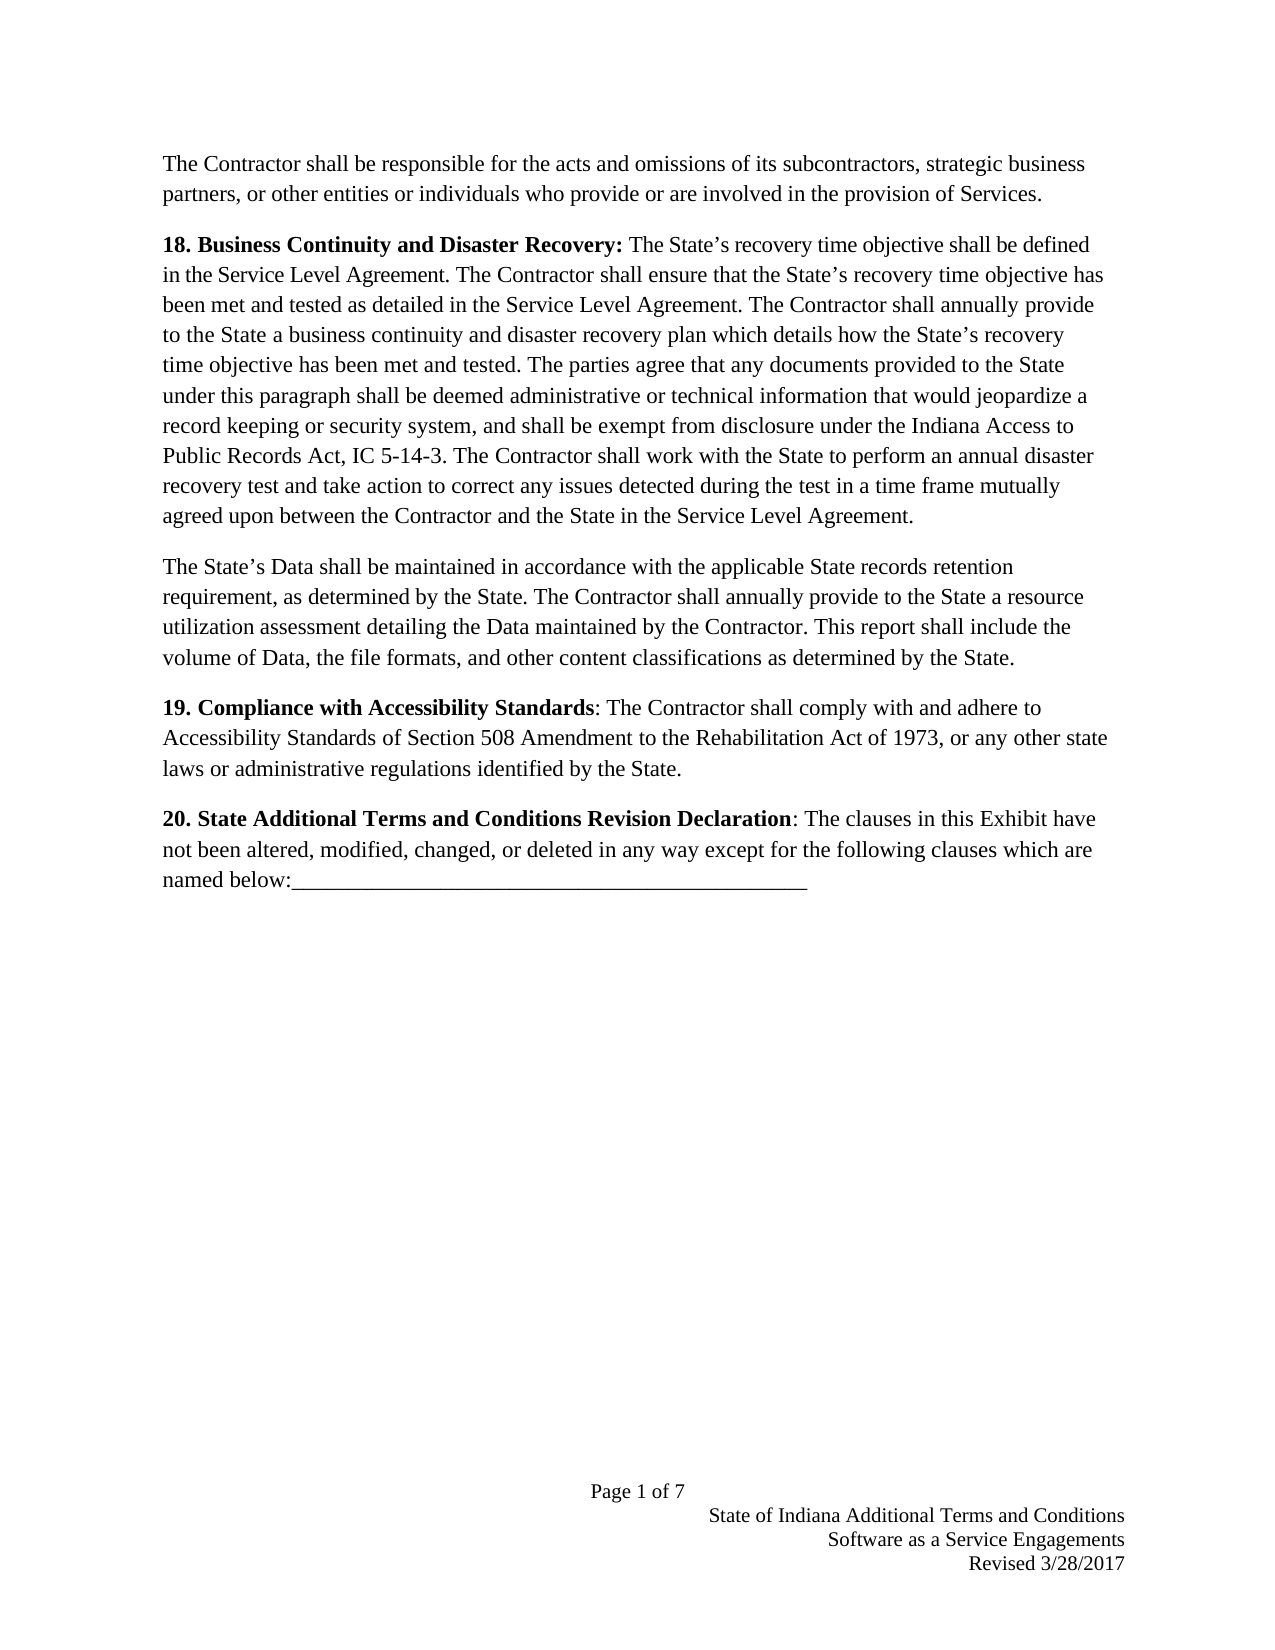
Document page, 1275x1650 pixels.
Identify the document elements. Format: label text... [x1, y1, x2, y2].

list State Additional Terms and Conditions Revision Declaration: The clauses in this Exhibit have not been altered, modified, changed, or deleted in any way except for the following clauses which are named below:_____________________________________________ [162, 805, 1108, 892]
list Compliance with Accessibility Standards: The Contractor shall comply with and adhere to Accessibility Standards of Section 508 Amendment to the Rehabilitation Act of 1973, or any other state laws or administrative regulations identified by the State. [162, 694, 1108, 781]
text The Contractor shall be responsible for the acts and omissions of its subcontractors, strategic business partners, or other entities or individuals who provide or are involved in the provision of Services. [162, 150, 1100, 207]
list Business Continuity and Disaster Recovery: The State’s recovery time objective shall be defined in the Service Level Agreement. The Contractor shall ensure that the State’s recovery time objective has been met and tested as detailed in the Service Level Agreement. The Contractor shall annually provide to the State a business continuity and disaster recovery plan which details how the State’s recovery time objective has been met and tested. The parties agree that any documents provided to the State under this paragraph shall be deemed administrative or technical information that would jeopardize a record keeping or security system, and shall be exempt from disclosure under the Indiana Access to Public Records Act, IC 5-14-3. The Contractor shall work with the State to perform an annual disaster recovery test and take action to correct any issues detected during the test in a time frame mutually agreed upon between the Contractor and the State in the Service Level Agreement. [162, 231, 1108, 529]
text The State’s Data shall be maintained in accordance with the applicable State records retention requirement, as determined by the State. The Contractor shall annually provide to the State a resource utilization assessment detailing the Data maintained by the Contractor. This report shall include the volume of Data, the file formats, and other content classifications as determined by the State. [162, 553, 1108, 670]
